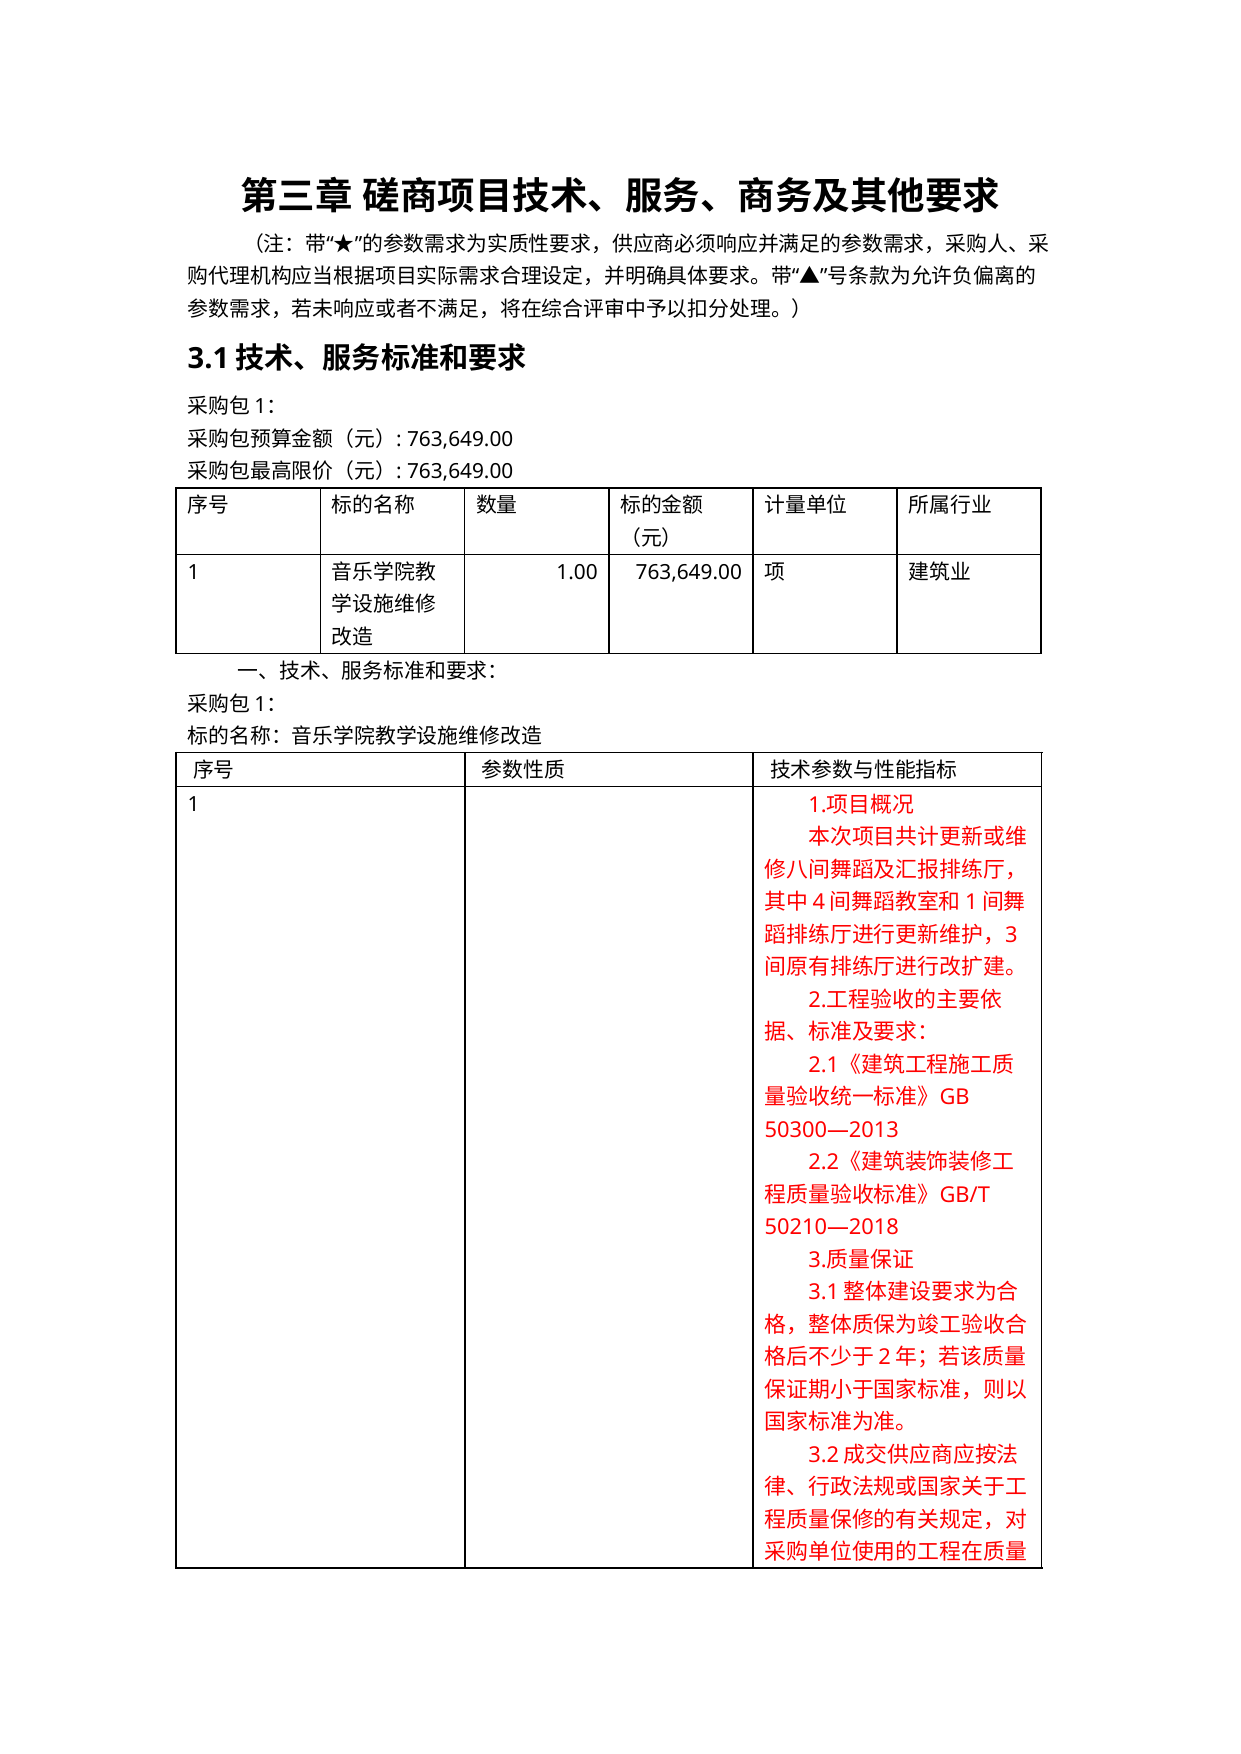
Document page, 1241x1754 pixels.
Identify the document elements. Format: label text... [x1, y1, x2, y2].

table_header 标的名称 [321, 489, 464, 553]
table_header 序号 [177, 753, 464, 786]
table_cell 音乐学院教学设施维修改造 [321, 555, 464, 653]
text 采购包最高限价（元）: 763,649.00 [187, 454, 1053, 487]
table_cell 763,649.00 [610, 555, 752, 653]
table_header 标的金额 （元） [610, 489, 752, 553]
table_header 技术参数与性能指标 [754, 753, 1041, 786]
table_cell 1.00 [465, 555, 608, 653]
text 采购包预算金额（元）: 763,649.00 [187, 422, 1053, 454]
text 采购包1： [187, 687, 1053, 719]
text （注：带“★”的参数需求为实质性要求，供应商必须响应并满足的参数需求，采购人、采购代理机构应当根据项目实际需求合理设定，并明确具体要求。带“▲”号条款为允许负偏离的参数需求，若未响应或者不满足，将在综合评审中予以扣分处理。） [187, 227, 1053, 324]
text 采购包1： [187, 389, 1053, 422]
text 标的名称：音乐学院教学设施维修改造 [187, 719, 1053, 752]
table_header 数量 [465, 489, 608, 553]
text 一、技术、服务标准和要求： [187, 654, 1053, 687]
table_cell 项 [754, 555, 896, 653]
table_cell [466, 787, 752, 1567]
text 3.1技术、服务标准和要求 [187, 324, 1053, 389]
table_cell 1 [177, 555, 320, 653]
table_header 序号 [177, 489, 320, 553]
table_header 计量单位 [754, 489, 896, 553]
text 第三章 磋商项目技术、服务、商务及其他要求 [187, 162, 1053, 227]
table_cell 建筑业 [898, 555, 1040, 653]
table_cell 1 [177, 787, 464, 1567]
table_header 参数性质 [466, 753, 752, 786]
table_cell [754, 787, 1041, 1567]
table_header 所属行业 [898, 489, 1040, 553]
